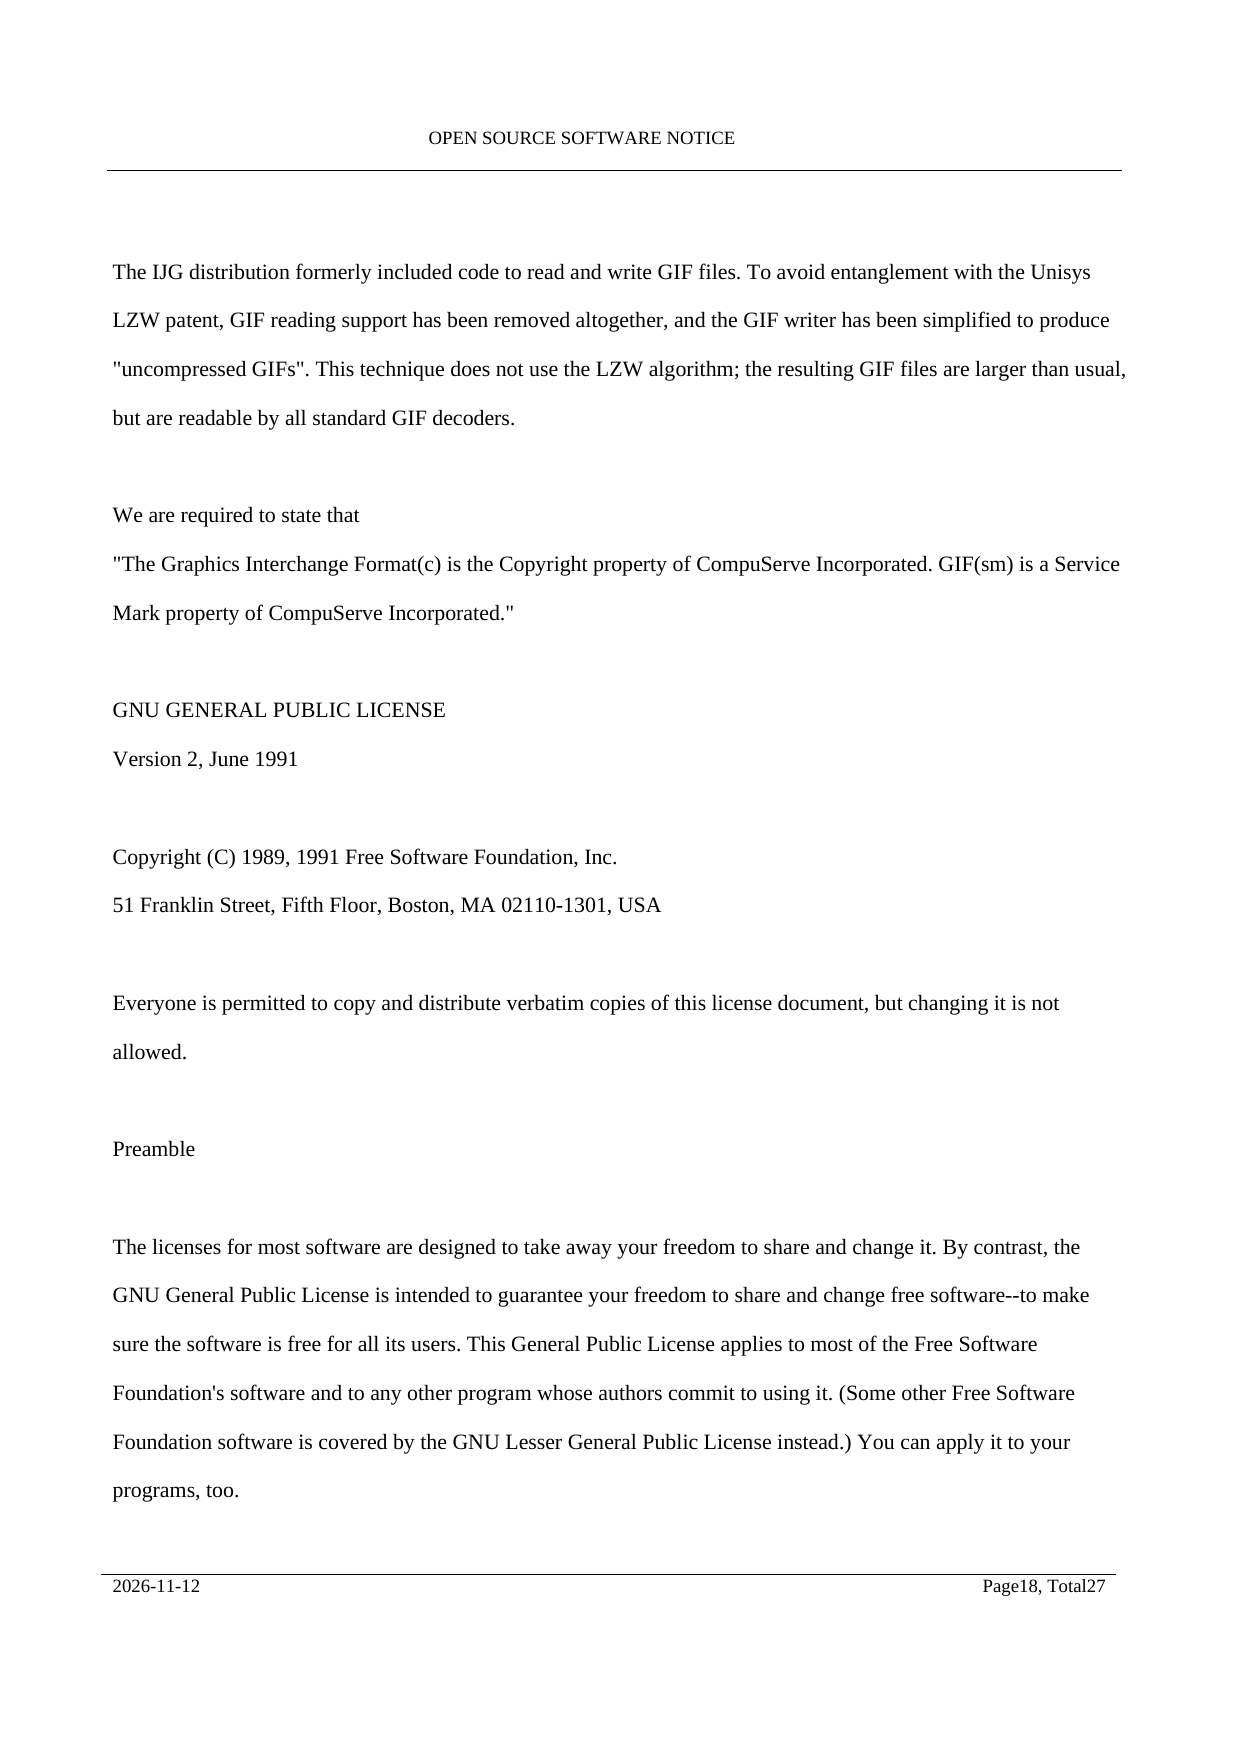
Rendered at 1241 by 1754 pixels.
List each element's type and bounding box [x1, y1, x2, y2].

text [112, 206, 1128, 1506]
